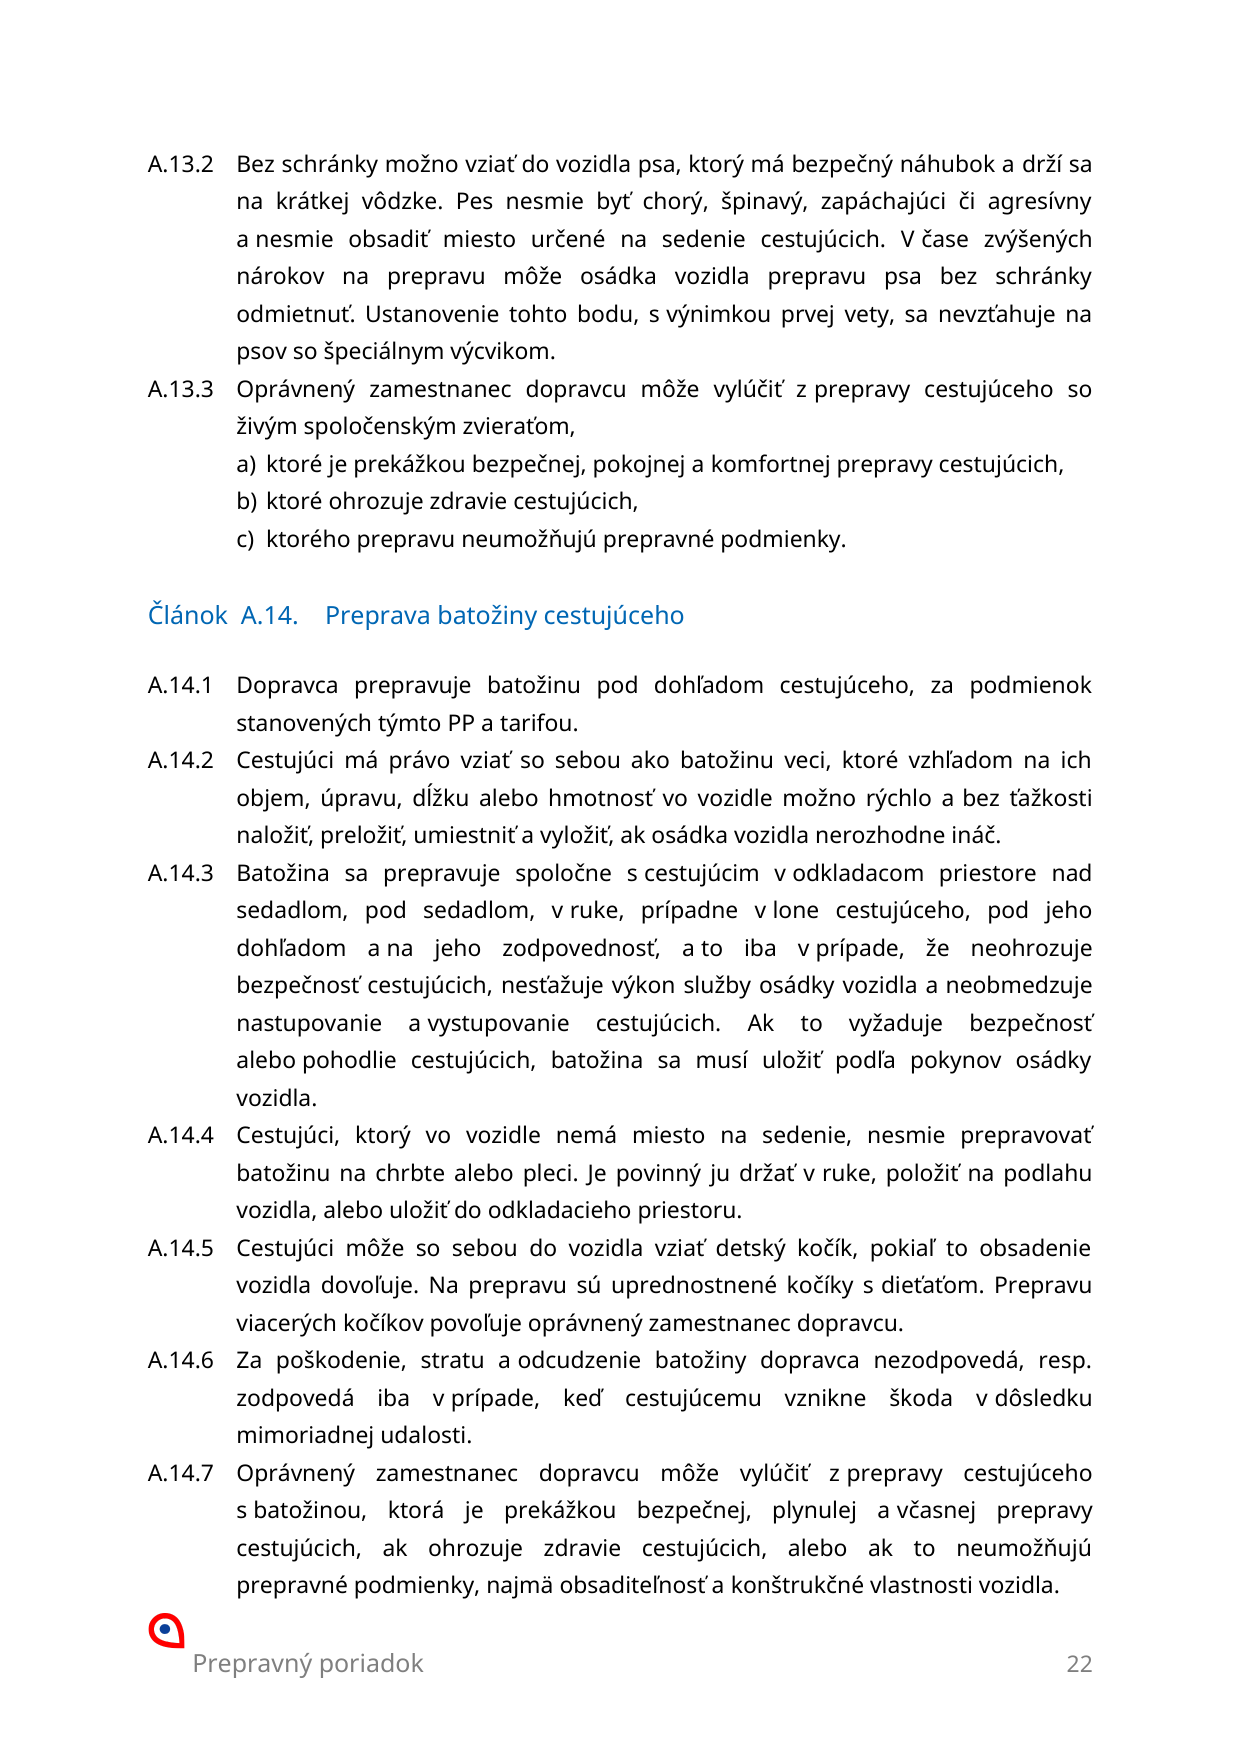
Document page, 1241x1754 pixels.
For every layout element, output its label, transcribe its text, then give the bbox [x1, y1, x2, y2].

list Oprávnený zamestnanec dopravcu môže vylúčiť z prepravy cestujúceho so živým spoločenským zvieraťom, [148, 373, 1093, 441]
list Bez schránky možno vziať do vozidla psa, ktorý má bezpečný náhubok a drží sa na krátkej vôdzke. Pes nesmie byť chorý, špinavý, zapáchajúci či agresívny a nesmie obsadiť miesto určené na sedenie cestujúcich. V čase zvýšených nárokov na prepravu môže osádka vozidla prepravu psa bez schránky odmietnuť. Ustanovenie tohto bodu, s výnimkou prvej vety, sa nevzťahuje na psov so špeciálnym výcvikom. [148, 148, 1093, 366]
list ktoré ohrozuje zdravie cestujúcich, [236, 485, 1093, 516]
list Oprávnený zamestnanec dopravcu môže vylúčiť z prepravy cestujúceho s batožinou, ktorá je prekážkou bezpečnej, plynulej a včasnej prepravy cestujúcich, ak ohrozuje zdravie cestujúcich, alebo ak to neumožňujú prepravné podmienky, najmä obsaditeľnosť a konštrukčné vlastnosti vozidla. [148, 1457, 1093, 1600]
list Za poškodenie, stratu a odcudzenie batožiny dopravca nezodpovedá, resp. zodpovedá iba v prípade, keď cestujúcemu vznikne škoda v dôsledku mimoriadnej udalosti. [148, 1344, 1093, 1450]
subtitle Preprava batožiny cestujúceho [148, 598, 1093, 632]
list Cestujúci má právo vziať so sebou ako batožinu veci, ktoré vzhľadom na ich objem, úpravu, dĺžku alebo hmotnosť vo vozidle možno rýchlo a bez ťažkosti naložiť, preložiť, umiestniť a vyložiť, ak osádka vozidla nerozhodne ináč. [148, 744, 1093, 850]
list Batožina sa prepravuje spoločne s cestujúcim v odkladacom priestore nad sedadlom, pod sedadlom, v ruke, prípadne v lone cestujúceho, pod jeho dohľadom a na jeho zodpovednosť, a to iba v prípade, že neohrozuje bezpečnosť cestujúcich, nesťažuje výkon služby osádky vozidla a neobmedzuje nastupovanie a vystupovanie cestujúcich. Ak to vyžaduje bezpečnosť alebo pohodlie cestujúcich, batožina sa musí uložiť podľa pokynov osádky vozidla. [148, 857, 1093, 1113]
list ktorého prepravu neumožňujú prepravné podmienky. [236, 523, 1093, 554]
list Cestujúci, ktorý vo vozidle nemá miesto na sedenie, nesmie prepravovať batožinu na chrbte alebo pleci. Je povinný ju držať v ruke, položiť na podlahu vozidla, alebo uložiť do odkladacieho priestoru. [148, 1119, 1093, 1225]
list Dopravca prepravuje batožinu pod dohľadom cestujúceho, za podmienok stanovených týmto PP a tarifou. [148, 669, 1093, 738]
list ktoré je prekážkou bezpečnej, pokojnej a komfortnej prepravy cestujúcich, [236, 448, 1093, 479]
picture [148, 1613, 185, 1649]
list Cestujúci môže so sebou do vozidla vziať detský kočík, pokiaľ to obsadenie vozidla dovoľuje. Na prepravu sú uprednostnené kočíky s dieťaťom. Prepravu viacerých kočíkov povoľuje oprávnený zamestnanec dopravcu. [148, 1232, 1093, 1338]
